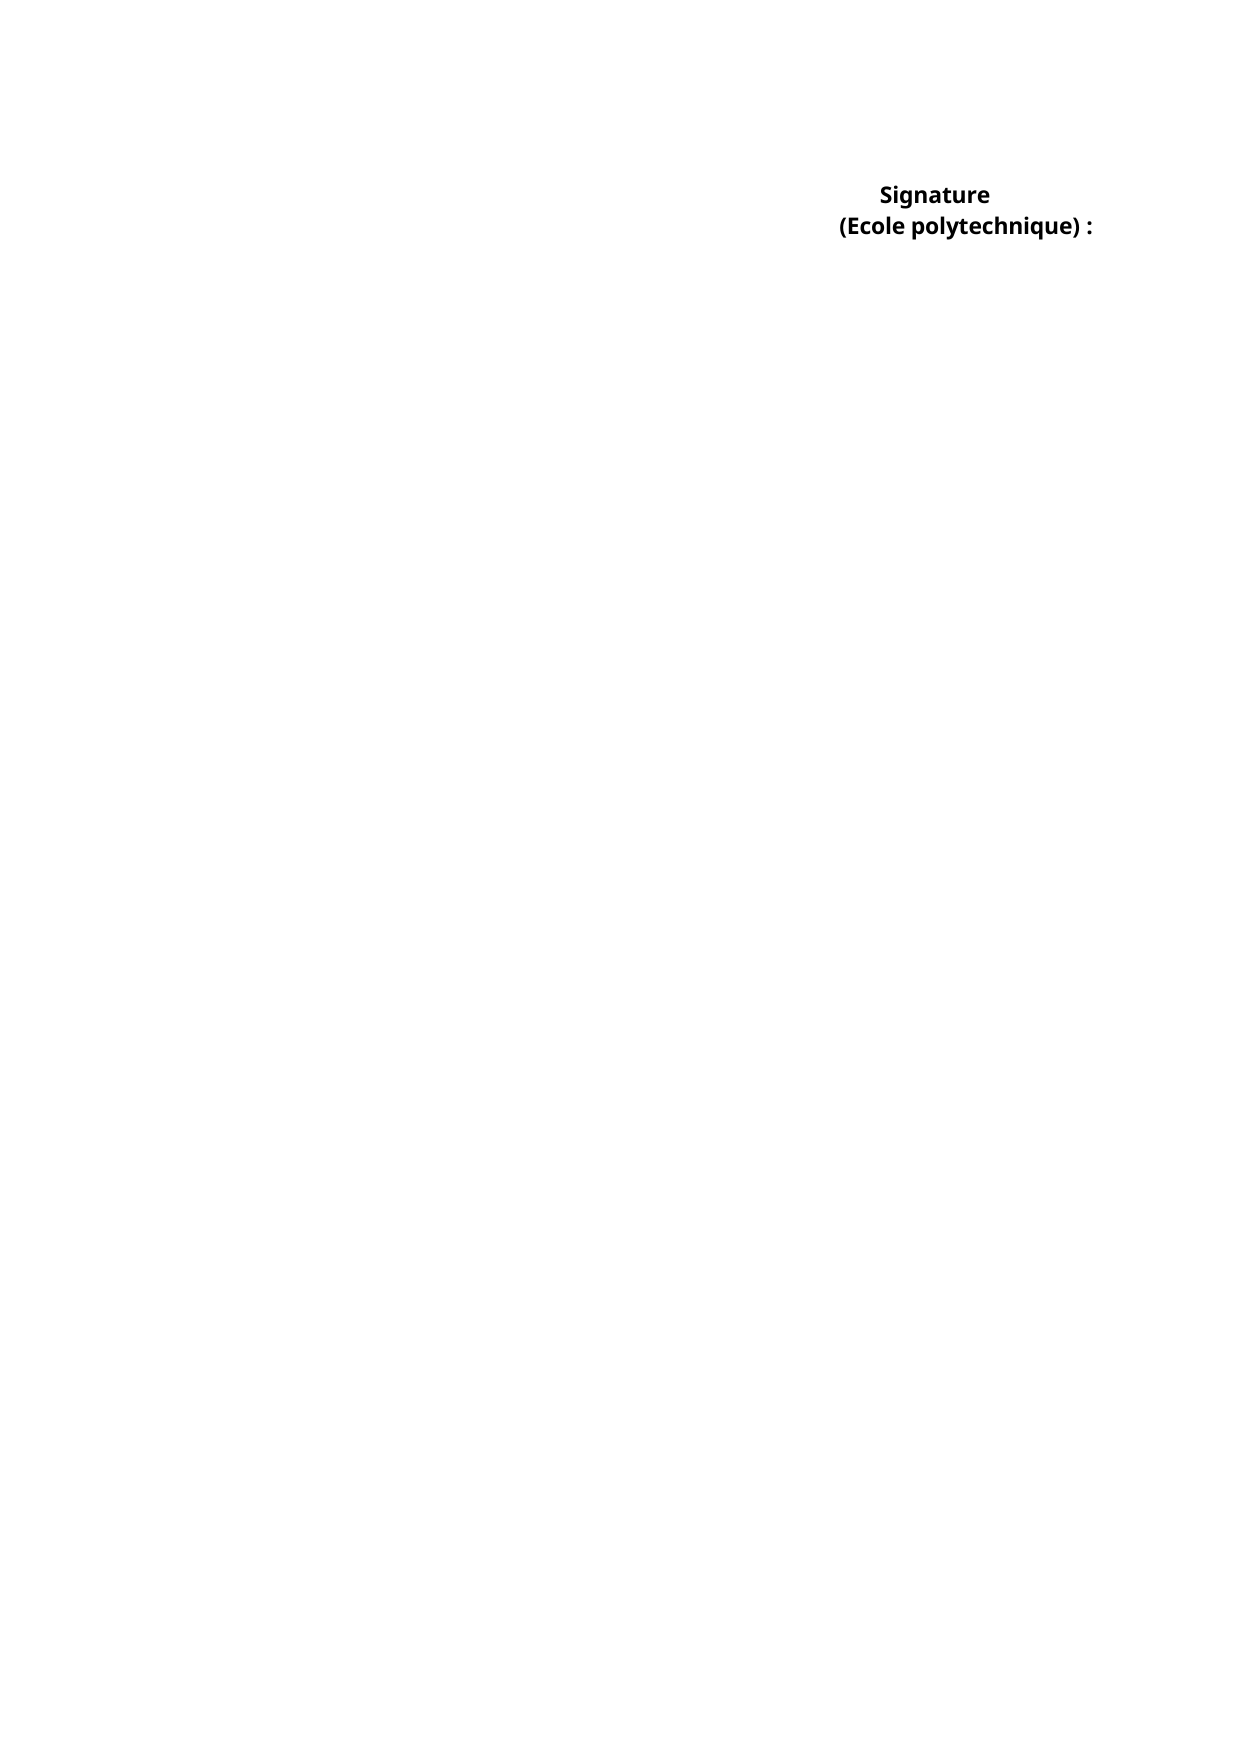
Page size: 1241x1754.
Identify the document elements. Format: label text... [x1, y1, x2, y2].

text Signature [162, 179, 1093, 210]
text (Ecole polytechnique) : [162, 210, 1093, 241]
